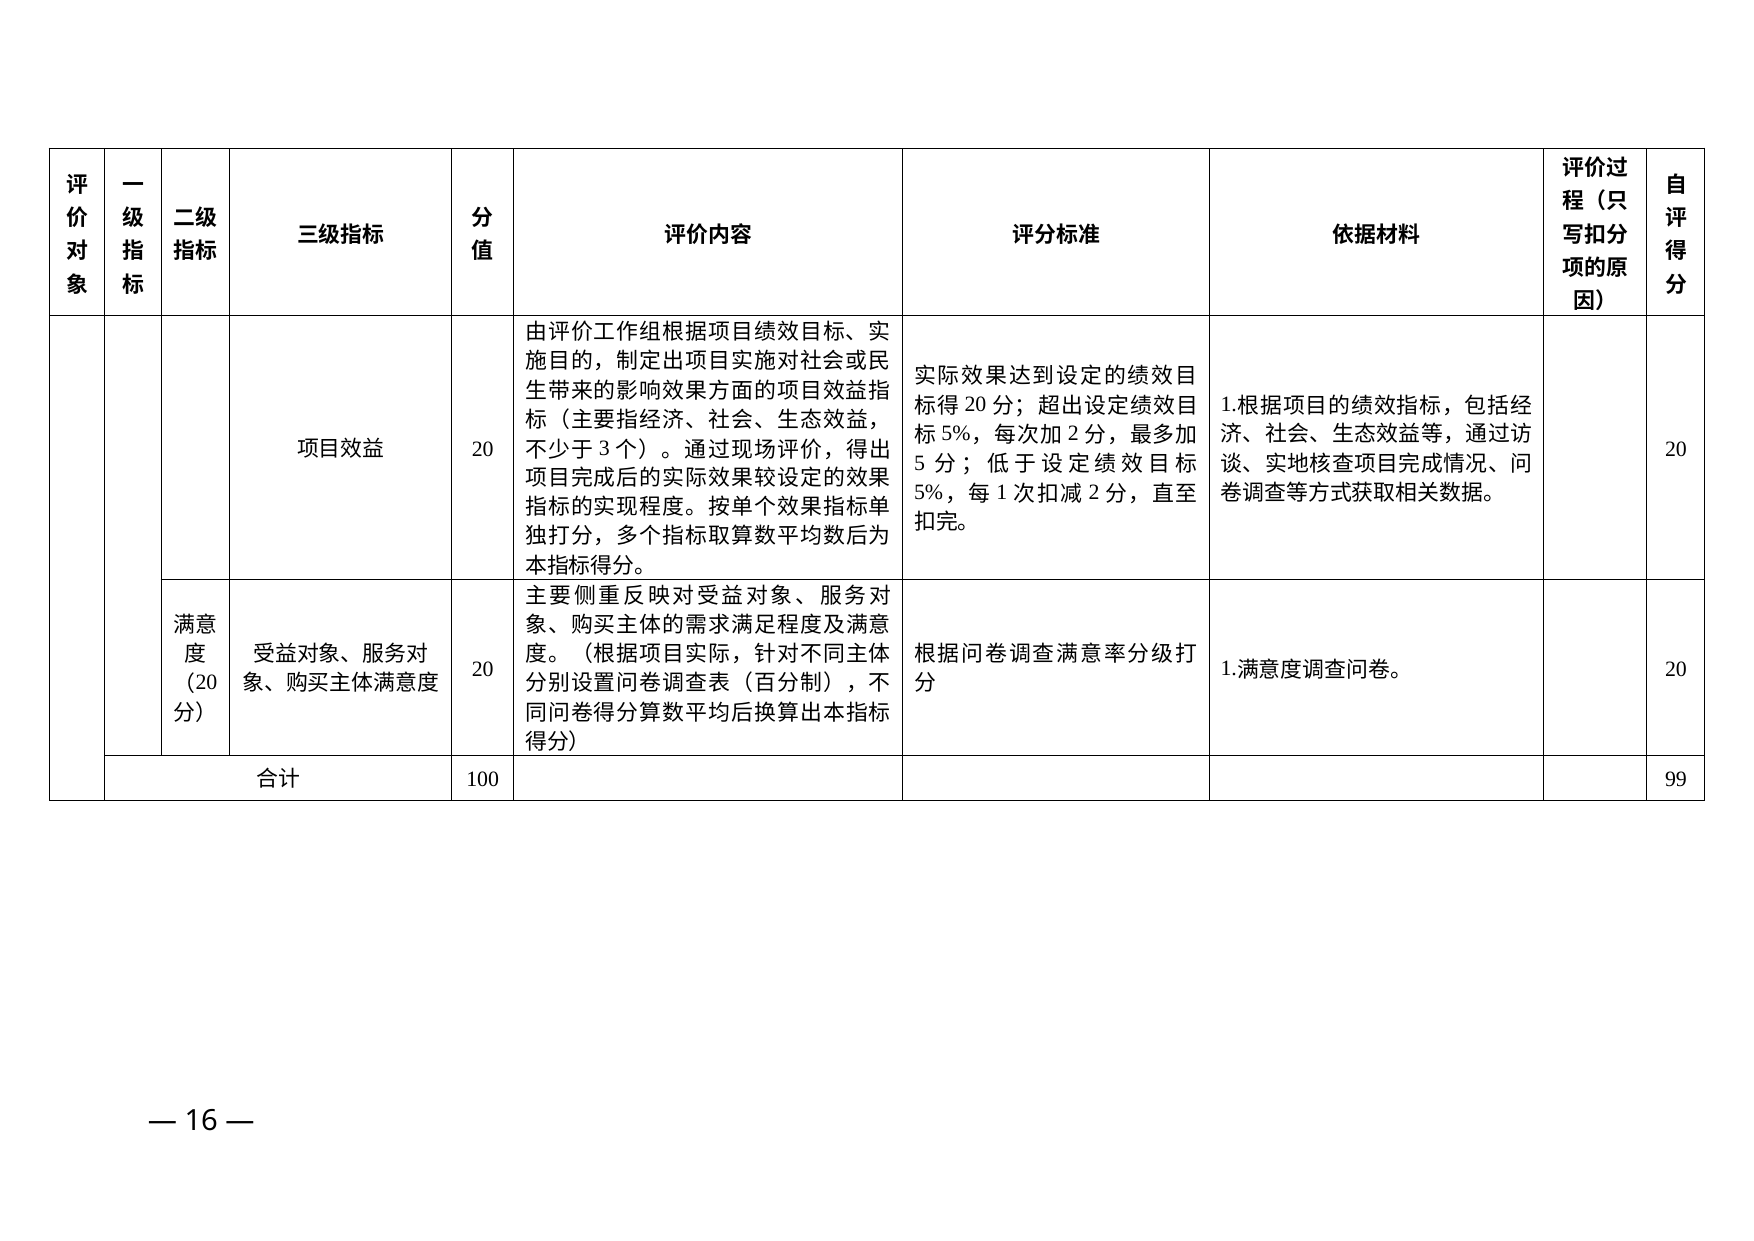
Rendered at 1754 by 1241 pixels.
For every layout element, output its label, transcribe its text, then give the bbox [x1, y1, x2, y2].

table_cell [1544, 580, 1646, 755]
table_header 评价内容 [514, 149, 902, 315]
table_cell [903, 756, 1209, 800]
table_cell 主要侧重反映对受益对象、服务对象、购买主体的需求满足程度及满意度。（根据项目实际，针对不同主体分别设置问卷调查表（百分制），不同问卷得分算数平均后换算出本指标得分） [514, 580, 902, 755]
table_cell 项目效益 [230, 316, 451, 579]
table_header 自评得分 [1647, 149, 1704, 315]
table_cell 由评价工作组根据项目绩效目标、实施目的，制定出项目实施对社会或民生带来的影响效果方面的项目效益指标（主要指经济、社会、生态效益，不少于3个）。通过现场评价，得出项目完成后的实际效果较设定的效果指标的实现程度。按单个效果指标单独打分，多个指标取算数平均数后为本指标得分。 [514, 316, 902, 579]
table_header 评价过程（只写扣分项的原因） [1544, 149, 1646, 315]
table_header 分值 [452, 149, 513, 315]
table_cell 20 [1647, 580, 1704, 755]
table_header 评价对象 [50, 149, 104, 315]
table_header 依据材料 [1210, 149, 1543, 315]
table_header 二级指标 [162, 149, 229, 315]
table_cell [1544, 756, 1646, 800]
table_cell 100 [452, 756, 513, 800]
table_cell 实际效果达到设定的绩效目标得20分；超出设定绩效目标5%，每次加2分，最多加5分；低于设定绩效目标5%，每1次扣减2分，直至扣完。 [903, 316, 1209, 579]
table_cell 20 [452, 316, 513, 579]
table_cell 20 [1647, 316, 1704, 579]
table_cell 20 [452, 580, 513, 755]
table_cell [1544, 316, 1646, 579]
table_header 三级指标 [230, 149, 451, 315]
table_cell [514, 756, 902, 800]
table_header 评分标准 [903, 149, 1209, 315]
table_cell 满意度（20分） [162, 580, 229, 755]
table_cell [1210, 756, 1543, 800]
table_cell 1.根据项目的绩效指标，包括经济、社会、生态效益等，通过访谈、实地核查项目完成情况、问卷调查等方式获取相关数据。 [1210, 316, 1543, 579]
table_cell 合计 [105, 756, 451, 800]
table_cell 根据问卷调查满意率分级打分 [903, 580, 1209, 755]
table_cell 受益对象、服务对象、购买主体满意度 [230, 580, 451, 755]
table_cell 99 [1647, 756, 1704, 800]
table_cell 1.满意度调查问卷。 [1210, 580, 1543, 755]
table_header 一级指标 [105, 149, 161, 315]
